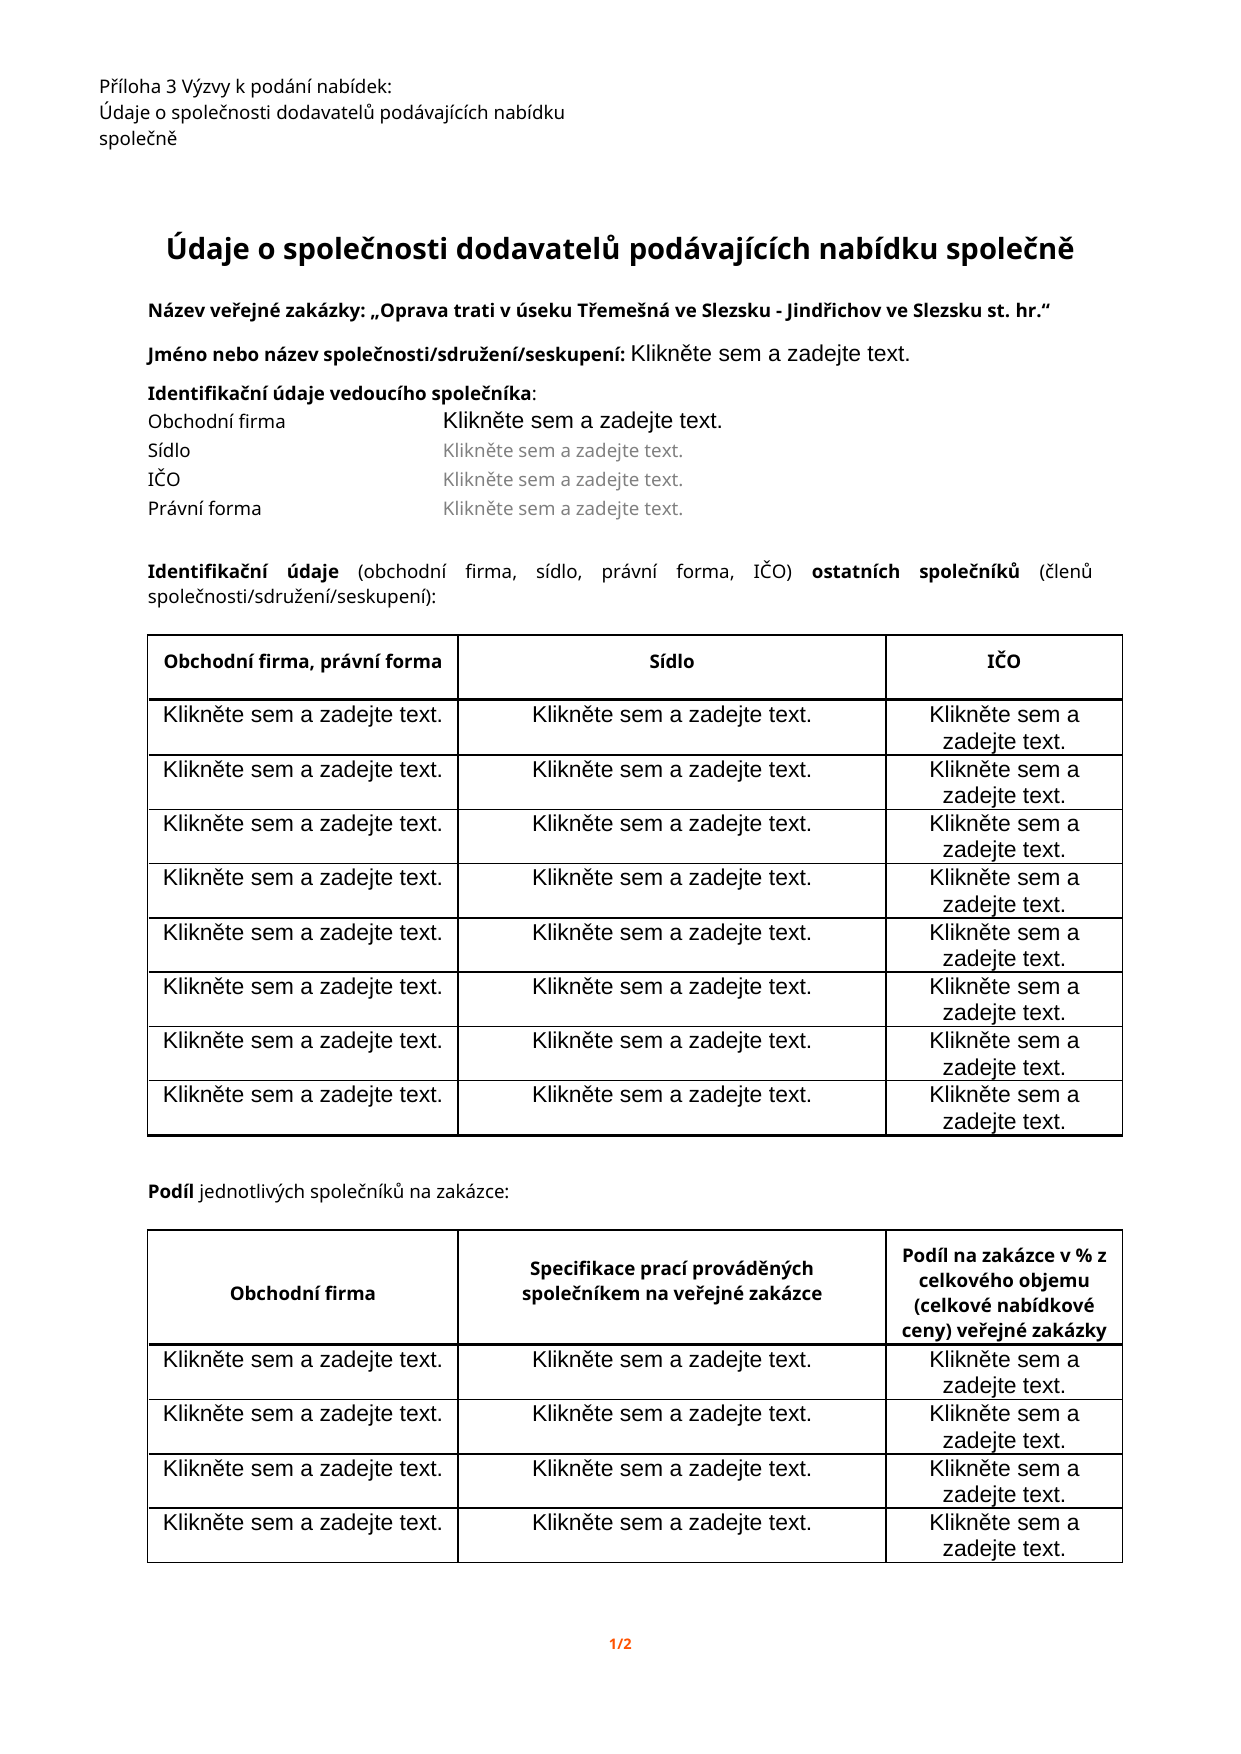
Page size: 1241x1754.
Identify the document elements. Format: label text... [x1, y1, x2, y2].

text Identifikační údaje (obchodní firma, sídlo, právní forma, IČO) ostatních společníků (členů společnosti/sdružení/seskupení): [148, 559, 1093, 609]
text Sídlo [148, 434, 1093, 463]
table_header Sídlo [459, 636, 885, 698]
text Obchodní firma [148, 405, 1093, 434]
text Právní forma [148, 492, 1093, 521]
text Identifikační údaje vedoucího společníka: [148, 380, 1093, 405]
table_header IČO [887, 636, 1122, 698]
text IČO [148, 463, 1093, 492]
table_header Specifikace prací prováděných společníkem na veřejné zakázce [459, 1231, 885, 1343]
text Podíl jednotlivých společníků na zakázce: [148, 1179, 1093, 1229]
table_header Obchodní firma, právní forma [148, 636, 457, 698]
text Jméno nebo název společnosti/sdružení/seskupení: [148, 336, 1093, 367]
table_header Podíl na zakázce v % z celkového objemu (celkové nabídkové ceny) veřejné zakázky [887, 1231, 1122, 1343]
title Údaje o společnosti dodavatelů podávajících nabídku společně [148, 228, 1093, 268]
text Název veřejné zakázky: „Oprava trati v úseku Třemešná ve Slezsku - Jindřichov ve Slezsku st. hr.“ [148, 293, 1093, 324]
table_header Obchodní firma [148, 1231, 457, 1343]
